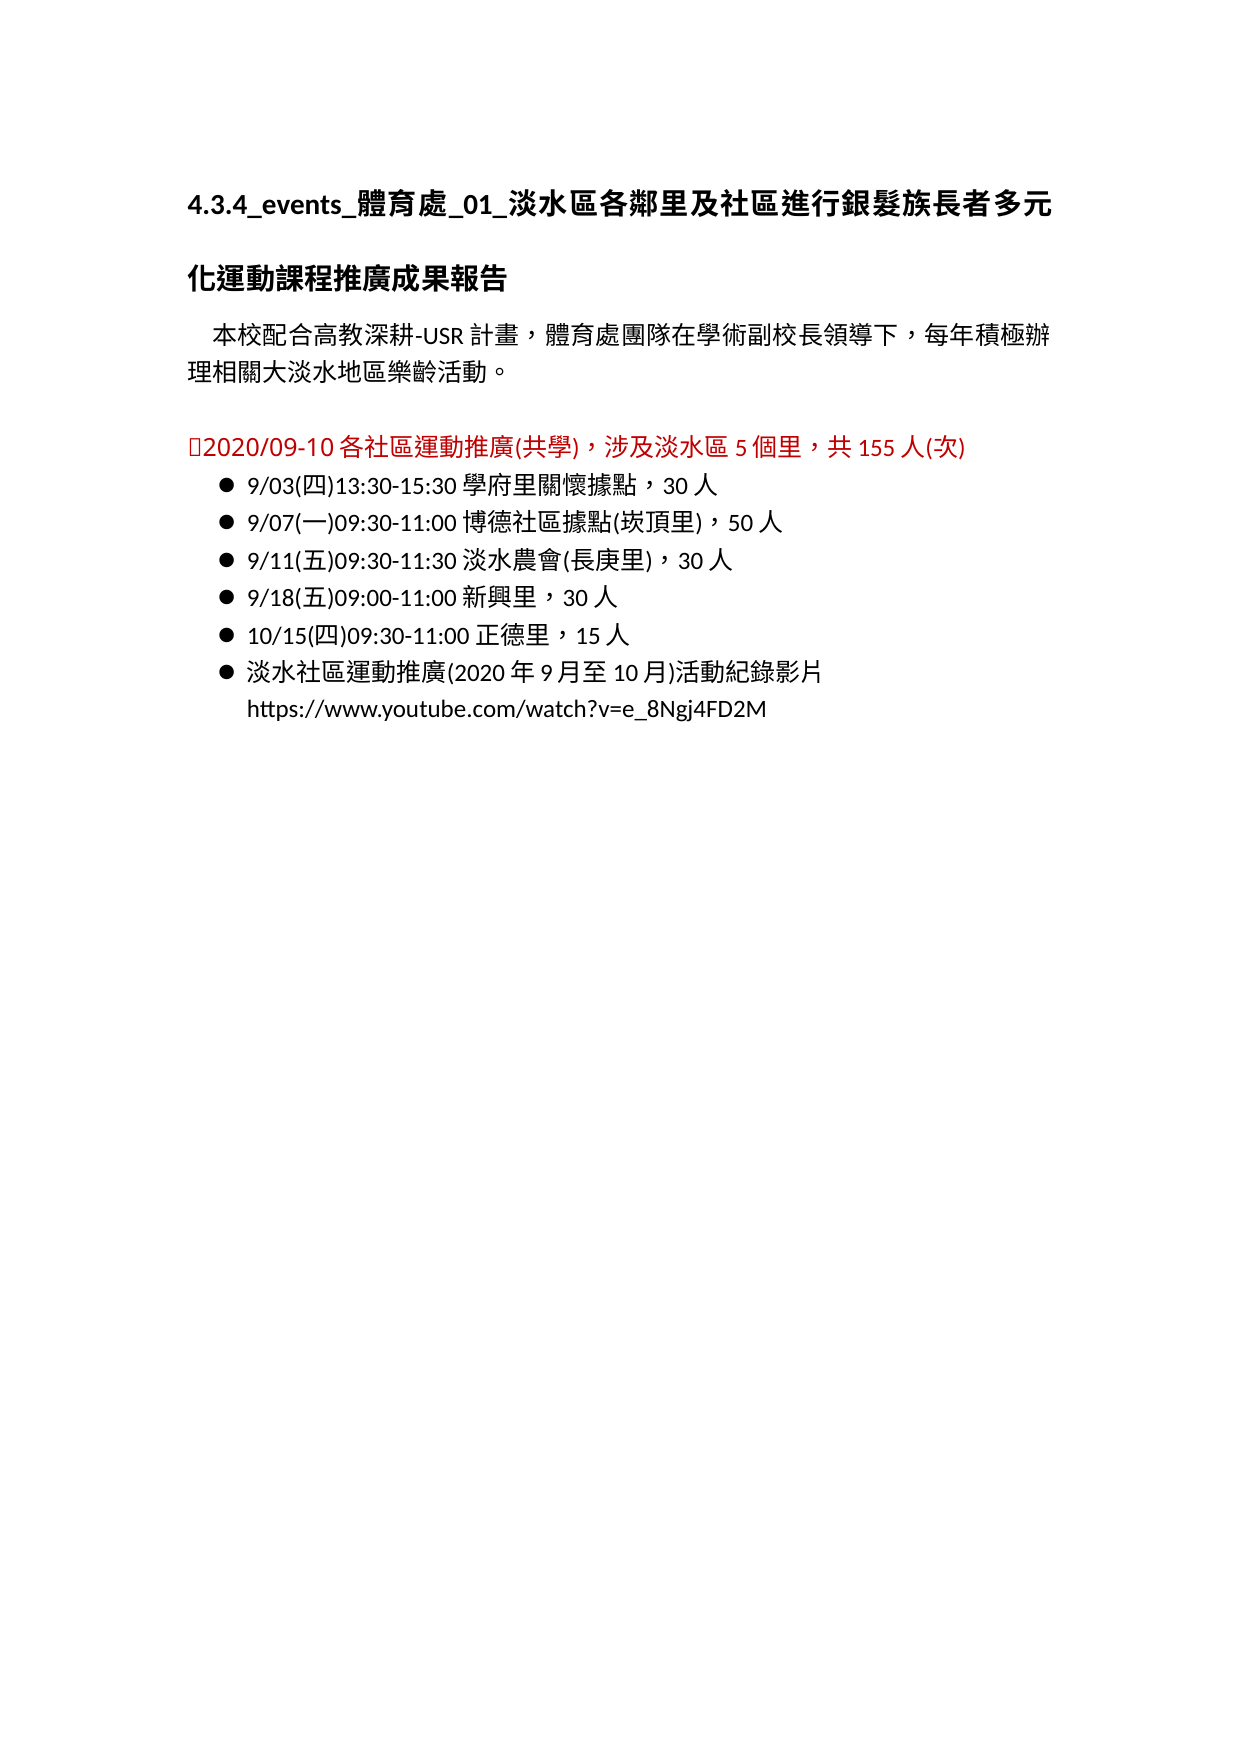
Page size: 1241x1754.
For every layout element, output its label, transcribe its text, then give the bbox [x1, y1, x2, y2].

list 10/15(四)09:30-11:00 正德里，15人 [217, 614, 1053, 652]
text 🔸2020/09-10各社區運動推廣(共學)，涉及淡水區5個里，共155人(次) [187, 427, 1053, 464]
list 9/18(五)09:00-11:00 新興里，30人 [217, 577, 1053, 614]
list 9/11(五)09:30-11:30 淡水農會(長庚里)，30人 [217, 539, 1053, 577]
list 9/03(四)13:30-15:30 學府里關懷據點，30人 [217, 464, 1053, 502]
list 淡水社區運動推廣(2020年9月至10月)活動紀錄影片 https://www.youtube.com/watch?v=e_8Ngj4FD2M [217, 652, 1053, 764]
list 9/07(一)09:30-11:00 博德社區據點(崁頂里)，50人 [217, 502, 1053, 539]
text 本校配合高教深耕-USR計畫，體育處團隊在學術副校長領導下，每年積極辦理相關大淡水地區樂齡活動。 [187, 314, 1053, 389]
text 4.3.4_events_體育處_01_淡水區各鄰里及社區進行銀髮族長者多元化運動課程推廣成果報告 [187, 164, 1053, 314]
